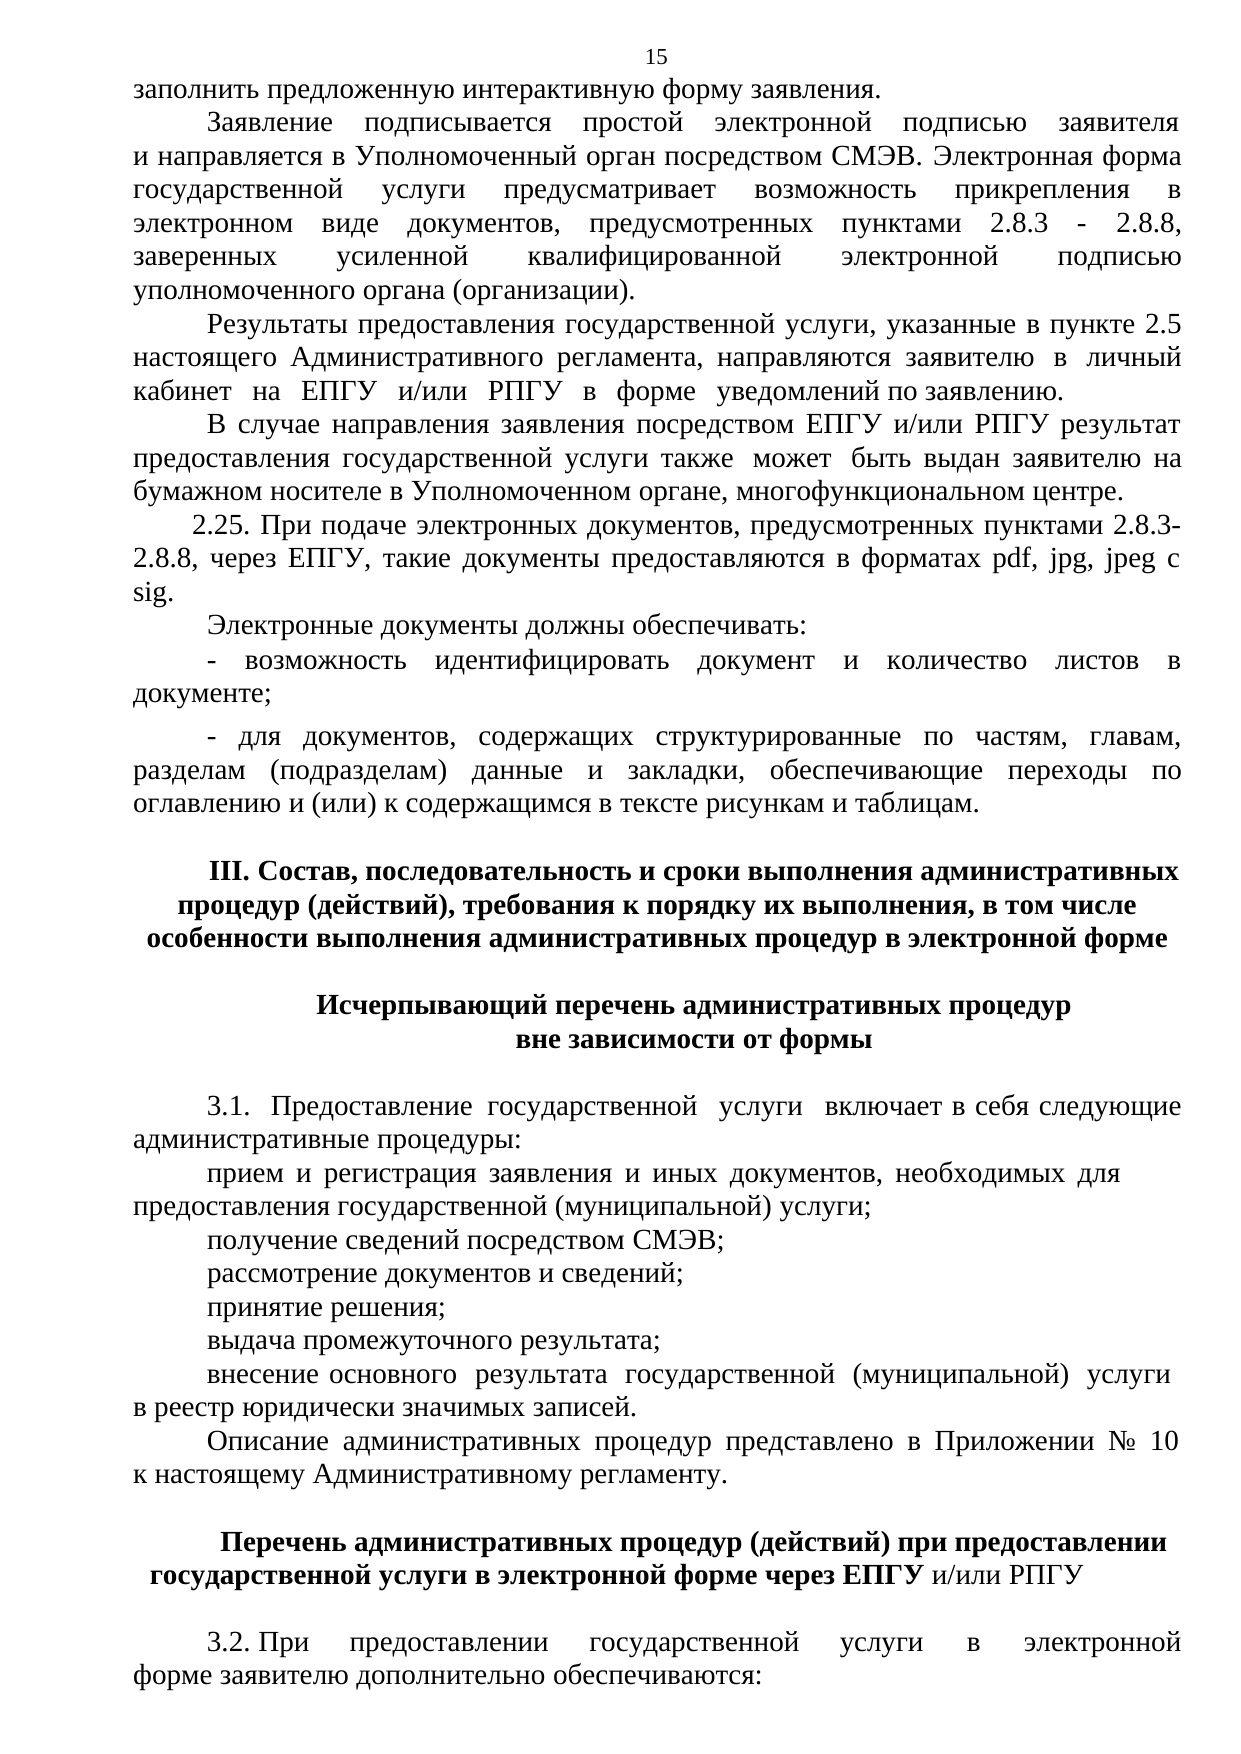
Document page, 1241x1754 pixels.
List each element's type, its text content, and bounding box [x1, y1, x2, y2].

list возможность идентифицировать документ и количество листов в документе; [133, 642, 1181, 709]
text Электронные документы должны обеспечивать: [207, 608, 1217, 641]
subtitle Состав, последовательность и сроки выполнения административных процедур (действий), требования к порядку их выполнения, в том числе [177, 853, 1179, 920]
text В случае направления заявления посредством ЕПГУ и/или РПГУ результат предоставления государственной услуги также может быть выдан заявителю на бумажном носителе в Уполномоченном органе, многофункциональном центре. [133, 406, 1182, 507]
list При подаче электронных документов, предусмотренных пунктами 2.8.3- 2.8.8, через ЕПГУ, такие документы предоставляются в форматах pdf, jpg, jpeg с sig. [133, 507, 1182, 608]
text прием и регистрация заявления и иных документов, необходимых для предоставления государственной (муниципальной) услуги; [133, 1155, 1217, 1222]
list для документов, содержащих структурированные по частям, главам, разделам (подразделам) данные и закладки, обеспечивающие переходы по оглавлению и (или) к содержащимся в тексте рисункам и таблицам. [133, 718, 1182, 819]
text особенности выполнения административных процедур в электронной форме [146, 920, 1217, 954]
text Описание административных процедур представлено в Приложении № 10 к настоящему Административному регламенту. [133, 1423, 1183, 1490]
subtitle Исчерпывающий перечень административных процедур вне зависимости от формы [316, 987, 1073, 1054]
text Заявление подписывается простой электронной подписью заявителя и направляется в Уполномоченный орган посредством СМЭВ. Электронная форма государственной услуги предусматривает возможность прикрепления в электронном виде документов, предусмотренных пунктами 2.8.3 - 2.8.8, заверенных усиленной квалифицированной электронной подписью уполномоченного органа (организации). [133, 104, 1182, 306]
text выдача промежуточного результата; [207, 1323, 1217, 1356]
subtitle Перечень административных процедур (действий) при предоставлении государственной услуги в электронной форме через ЕПГУ и/или РПГУ [149, 1524, 1169, 1591]
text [133, 71, 1182, 104]
list При предоставлении государственной услуги в электронной форме заявителю дополнительно обеспечиваются: [133, 1624, 1181, 1691]
list Предоставление государственной услуги включает в себя следующие административные процедуры: [133, 1088, 1181, 1155]
text внесение основного результата государственной (муниципальной) услуги в реестр юридически значимых записей. [133, 1356, 1179, 1423]
text получение сведений посредством СМЭВ; рассмотрение документов и сведений; принятие решения; [207, 1222, 797, 1323]
text Результаты предоставления государственной услуги, указанные в пункте 2.5 настоящего Административного регламента, направляются заявителю в личный кабинет на ЕПГУ и/или РПГУ в форме уведомлений по заявлению. [133, 306, 1182, 406]
